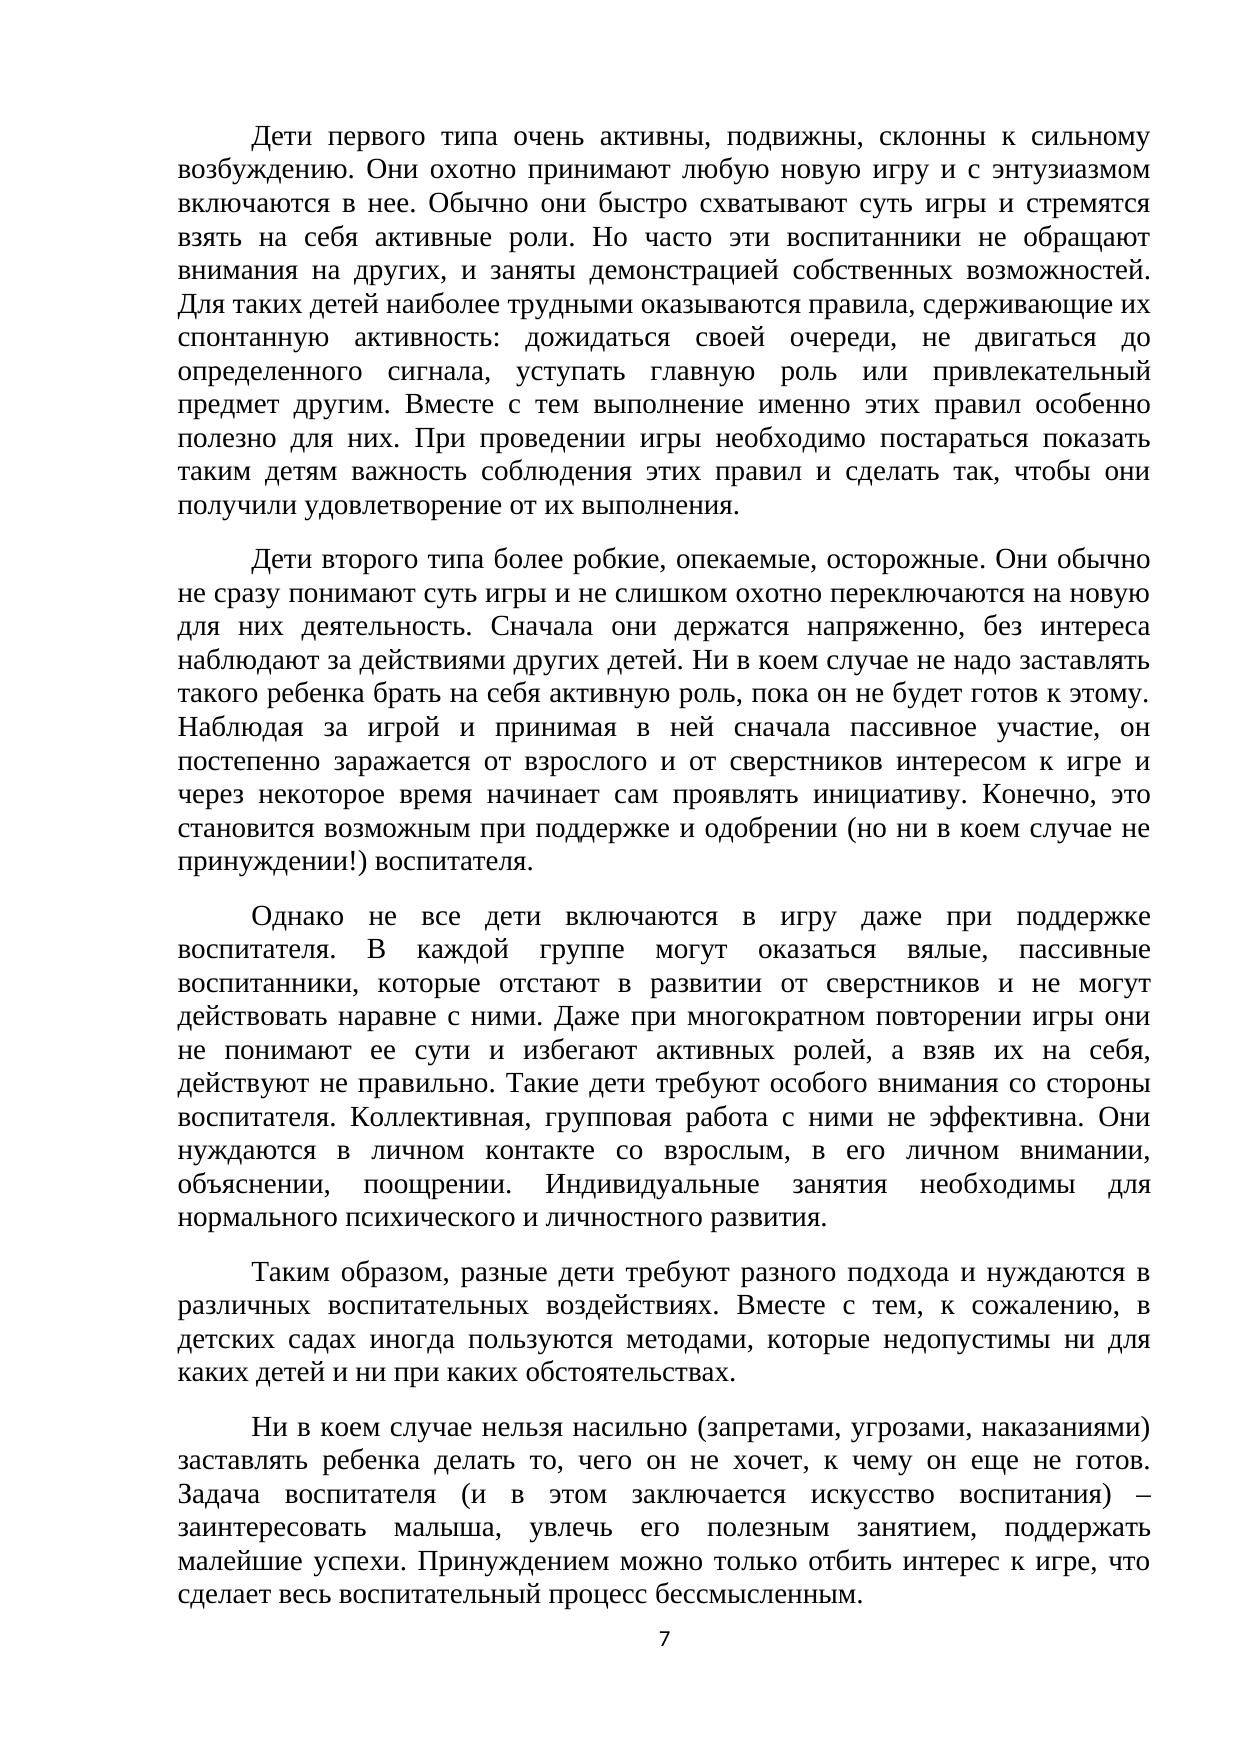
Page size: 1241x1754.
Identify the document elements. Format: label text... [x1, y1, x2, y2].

text Дети второго типа более робкие, опекаемые, осторожные. Они обычно не сразу понимают суть игры и не слишком охотно переключаются на новую для них деятельность. Сначала они держатся напряженно, без интереса наблюдают за действиями других детей. Ни в коем случае не надо заставлять такого ребенка брать на себя активную роль, пока он не будет готов к этому. Наблюдая за игрой и принимая в ней сначала пассивное участие, он постепенно заражается от взрослого и от сверстников интересом к игре и через некоторое время начинает сам проявлять инициативу. Конечно, это становится возможным при поддержке и одобрении (но ни в коем случае не принуждении!) воспитателя. [177, 541, 1152, 877]
text Дети первого типа очень активны, подвижны, склонны к сильному возбуждению. Они охотно принимают любую новую игру и с энтузиазмом включаются в нее. Обычно они быстро схватывают суть игры и стремятся взять на себя активные роли. Но часто эти воспитанники не обращают внимания на других, и заняты демонстрацией собственных возможностей. Для таких детей наиболее трудными оказываются правила, сдерживающие их спонтанную активность: дожидаться своей очереди, не двигаться до определенного сигнала, уступать главную роль или привлекательный предмет другим. Вместе с тем выполнение именно этих правил особенно полезно для них. При проведении игры необходимо постараться показать таким детям важность соблюдения этих правил и сделать так, чтобы они получили удовлетворение от их выполнения. [177, 118, 1152, 521]
text Однако не все дети включаются в игру даже при поддержке воспитателя. В каждой группе могут оказаться вялые, пассивные воспитанники, которые отстают в развитии от сверстников и не могут действовать наравне с ними. Даже при многократном повторении игры они не понимают ее сути и избегают активных ролей, а взяв их на себя, действуют не правильно. Такие дети требуют особого внимания со стороны воспитателя. Коллективная, групповая работа с ними не эффективна. Они нуждаются в личном контакте со взрослым, в его личном внимании, объяснении, поощрении. Индивидуальные занятия необходимы для нормального психического и личностного развития. [177, 898, 1152, 1233]
text Таким образом, разные дети требуют разного подхода и нуждаются в различных воспитательных воздействиях. Вместе с тем, к сожалению, в детских садах иногда пользуются методами, которые недопустимы ни для каких детей и ни при каких обстоятельствах. [177, 1254, 1152, 1388]
text Ни в коем случае нельзя насильно (запретами, угрозами, наказаниями) заставлять ребенка делать то, чего он не хочет, к чему он еще не готов. Задача воспитателя (и в этом заключается искусство воспитания) – заинтересовать малыша, увлечь его полезным занятием, поддержать малейшие успехи. Принуждением можно только отбить интерес к игре, что сделает весь воспитательный процесс бессмысленным. [177, 1409, 1152, 1610]
